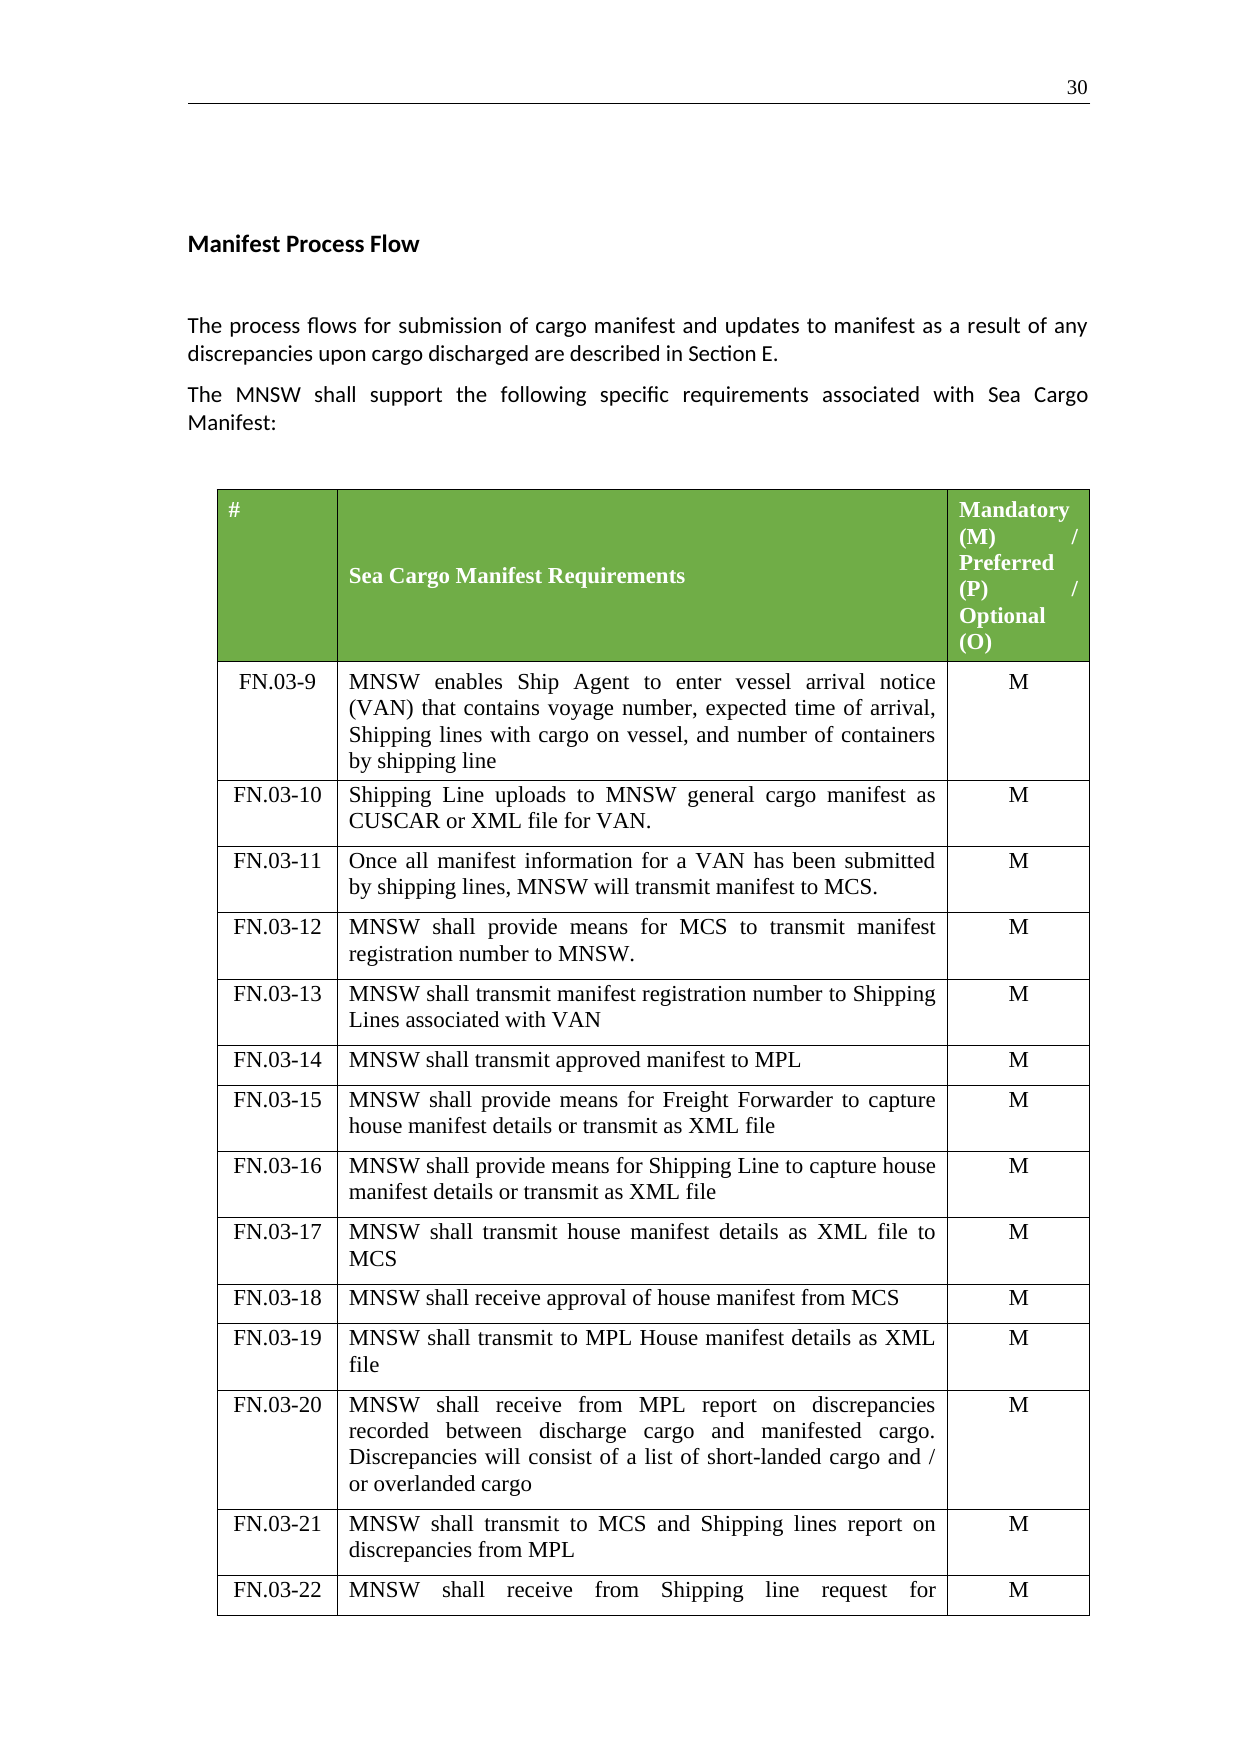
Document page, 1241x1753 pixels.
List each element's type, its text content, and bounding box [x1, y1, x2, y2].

table_cell MNSW shall transmit to MCS and Shipping lines report on discrepancies from MPL [338, 1510, 947, 1575]
table_cell M [948, 1152, 1089, 1217]
table_cell M [948, 781, 1089, 846]
table_cell FN.03-16 [218, 1152, 337, 1217]
table_cell M [948, 1324, 1089, 1389]
table_cell M [948, 1086, 1089, 1151]
table_cell MNSW shall transmit to MPL House manifest details as XML file [338, 1324, 947, 1389]
table_cell MNSW shall transmit approved manifest to MPL [338, 1046, 947, 1085]
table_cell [338, 1576, 947, 1615]
table_cell M [948, 980, 1089, 1045]
table_header # [218, 490, 337, 661]
table_cell FN.03-9 [218, 662, 337, 780]
table_cell MNSW shall transmit house manifest details as XML file to MCS [338, 1218, 947, 1283]
table_cell FN.03-13 [218, 980, 337, 1045]
table_cell FN.03-19 [218, 1324, 337, 1389]
table_cell M [948, 1510, 1089, 1575]
table_cell MNSW shall provide means for Freight Forwarder to capture house manifest details or transmit as XML file [338, 1086, 947, 1151]
table_header Mandatory (M) / Preferred (P) / Optional (O) [948, 490, 1089, 661]
table_cell FN.03-10 [218, 781, 337, 846]
table_cell M [948, 913, 1089, 978]
table_cell Shipping Line uploads to MNSW general cargo manifest as CUSCAR or XML file for VAN. [338, 781, 947, 846]
table_cell M [948, 1576, 1089, 1615]
table_cell Once all manifest information for a VAN has been submitted by shipping lines, MNSW will transmit manifest to MCS. [338, 847, 947, 912]
table_cell FN.03-12 [218, 913, 337, 978]
table_header Sea Cargo Manifest Requirements [338, 490, 947, 661]
table_cell MNSW shall transmit manifest registration number to Shipping Lines associated with VAN [338, 980, 947, 1045]
table_cell FN.03-20 [218, 1391, 337, 1508]
table_cell FN.03-14 [218, 1046, 337, 1085]
table_cell M [948, 1391, 1089, 1508]
table_cell M [948, 1218, 1089, 1283]
table_cell FN.03-11 [218, 847, 337, 912]
table_cell M [948, 1285, 1089, 1323]
text The MNSW shall support the following specific requirements associated with Sea Cargo Manifest: [187, 380, 1090, 436]
table_cell MNSW shall receive approval of house manifest from MCS [338, 1285, 947, 1323]
text Manifest Process Flow [187, 228, 1090, 258]
table_cell MNSW shall receive from MPL report on discrepancies recorded between discharge cargo and manifested cargo. Discrepancies will consist of a list of short-landed cargo and / or overlanded cargo [338, 1391, 947, 1508]
table_cell MNSW shall provide means for Shipping Line to capture house manifest details or transmit as XML file [338, 1152, 947, 1217]
table_cell M [948, 662, 1089, 780]
table_cell MNSW shall provide means for MCS to transmit manifest registration number to MNSW. [338, 913, 947, 978]
table_cell FN.03-17 [218, 1218, 337, 1283]
table_cell FN.03-18 [218, 1285, 337, 1323]
table_cell FN.03-21 [218, 1510, 337, 1575]
table_cell M [948, 1046, 1089, 1085]
table_cell FN.03-22 [218, 1576, 337, 1615]
table_cell M [948, 847, 1089, 912]
table_cell FN.03-15 [218, 1086, 337, 1151]
text The process flows for submission of cargo manifest and updates to manifest as a result of any discrepancies upon cargo discharged are described in Section E. [187, 312, 1090, 368]
table_cell MNSW enables Ship Agent to enter vessel arrival notice (VAN) that contains voyage number, expected time of arrival, Shipping lines with cargo on vessel, and number of containers by shipping line [338, 662, 947, 780]
